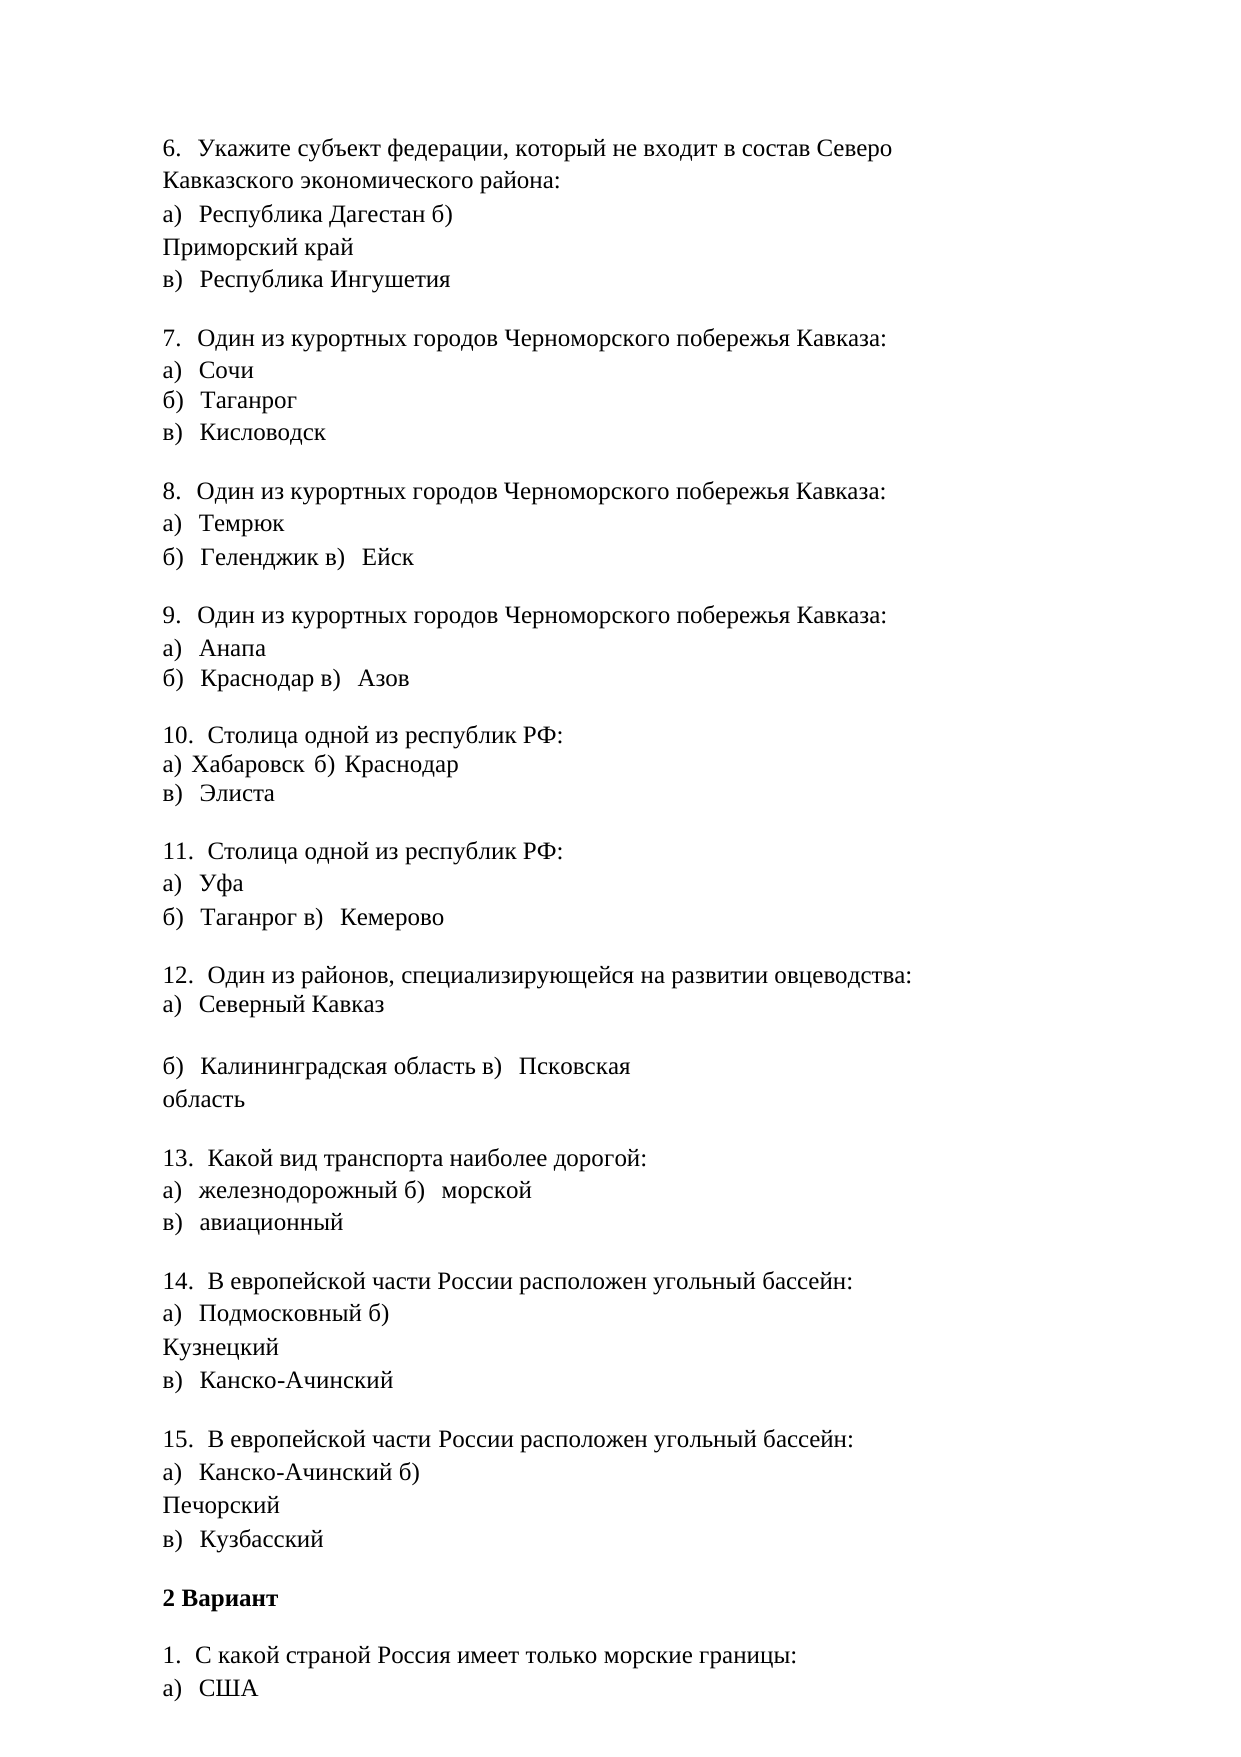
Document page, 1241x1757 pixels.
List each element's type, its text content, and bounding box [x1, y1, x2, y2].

text 14. В европейской части России расположен угольный бассейн: [162, 1266, 1085, 1295]
text б) Таганрог в) Кемерово [162, 898, 446, 932]
text в) Республика Ингушетия [162, 262, 616, 293]
text Кавказского экономического района: [162, 162, 746, 195]
text в) Кисловодск [162, 413, 472, 447]
text 6. Укажите субъект федерации, который не входит в состав Северо [162, 133, 1130, 162]
text а) железнодорожный б) морской [162, 1172, 556, 1206]
text 2 Вариант [162, 1583, 363, 1611]
text в) авиационный [162, 1206, 492, 1237]
text а) Хабаровск б) Краснодар в) Элиста [162, 749, 458, 807]
text б) Калининградская область в) Псковская область [162, 1048, 646, 1114]
text а) Уфа [162, 865, 376, 898]
text а) Подмосковный б) Кузнецкий [162, 1295, 513, 1362]
text 8. Один из курортных городов Черноморского побережья Кавказа: [162, 476, 1123, 505]
text 11. Столица одной из республик РФ: [162, 836, 749, 865]
text а) Канско-Ачинский б) Печорский [162, 1454, 494, 1520]
text 1. С какой страной Россия имеет только морские границы: [162, 1641, 966, 1669]
text а) Сочи [162, 351, 388, 385]
text 9. Один из курортных городов Черноморского побережья Кавказа: [162, 601, 1124, 629]
text 12. Один из районов, специализирующейся на развитии овцеводства: [162, 961, 1153, 989]
text а) Северный Кавказ [162, 989, 540, 1018]
text 7. Один из курортных городов Черноморского побережья Кавказа: [162, 323, 1124, 351]
text а) Республика Дагестан б) Приморский край [162, 196, 587, 262]
text а) Анапа [162, 629, 402, 663]
text б) Таганрог [162, 385, 438, 413]
text б) Краснодар в) Азов [162, 663, 458, 691]
text 10. Столица одной из республик РФ: [162, 720, 749, 749]
text 13. Какой вид транспорта наиболее дорогой: [162, 1143, 847, 1172]
text б) Геленджик в) Ейск [162, 538, 464, 572]
text 15. В европейской части России расположен угольный бассейн: [162, 1424, 1032, 1453]
text а) США [162, 1669, 339, 1703]
text в) Канско-Ачинский [162, 1362, 513, 1395]
text а) Темрюк [162, 505, 423, 538]
text в) Кузбасский [162, 1520, 415, 1554]
